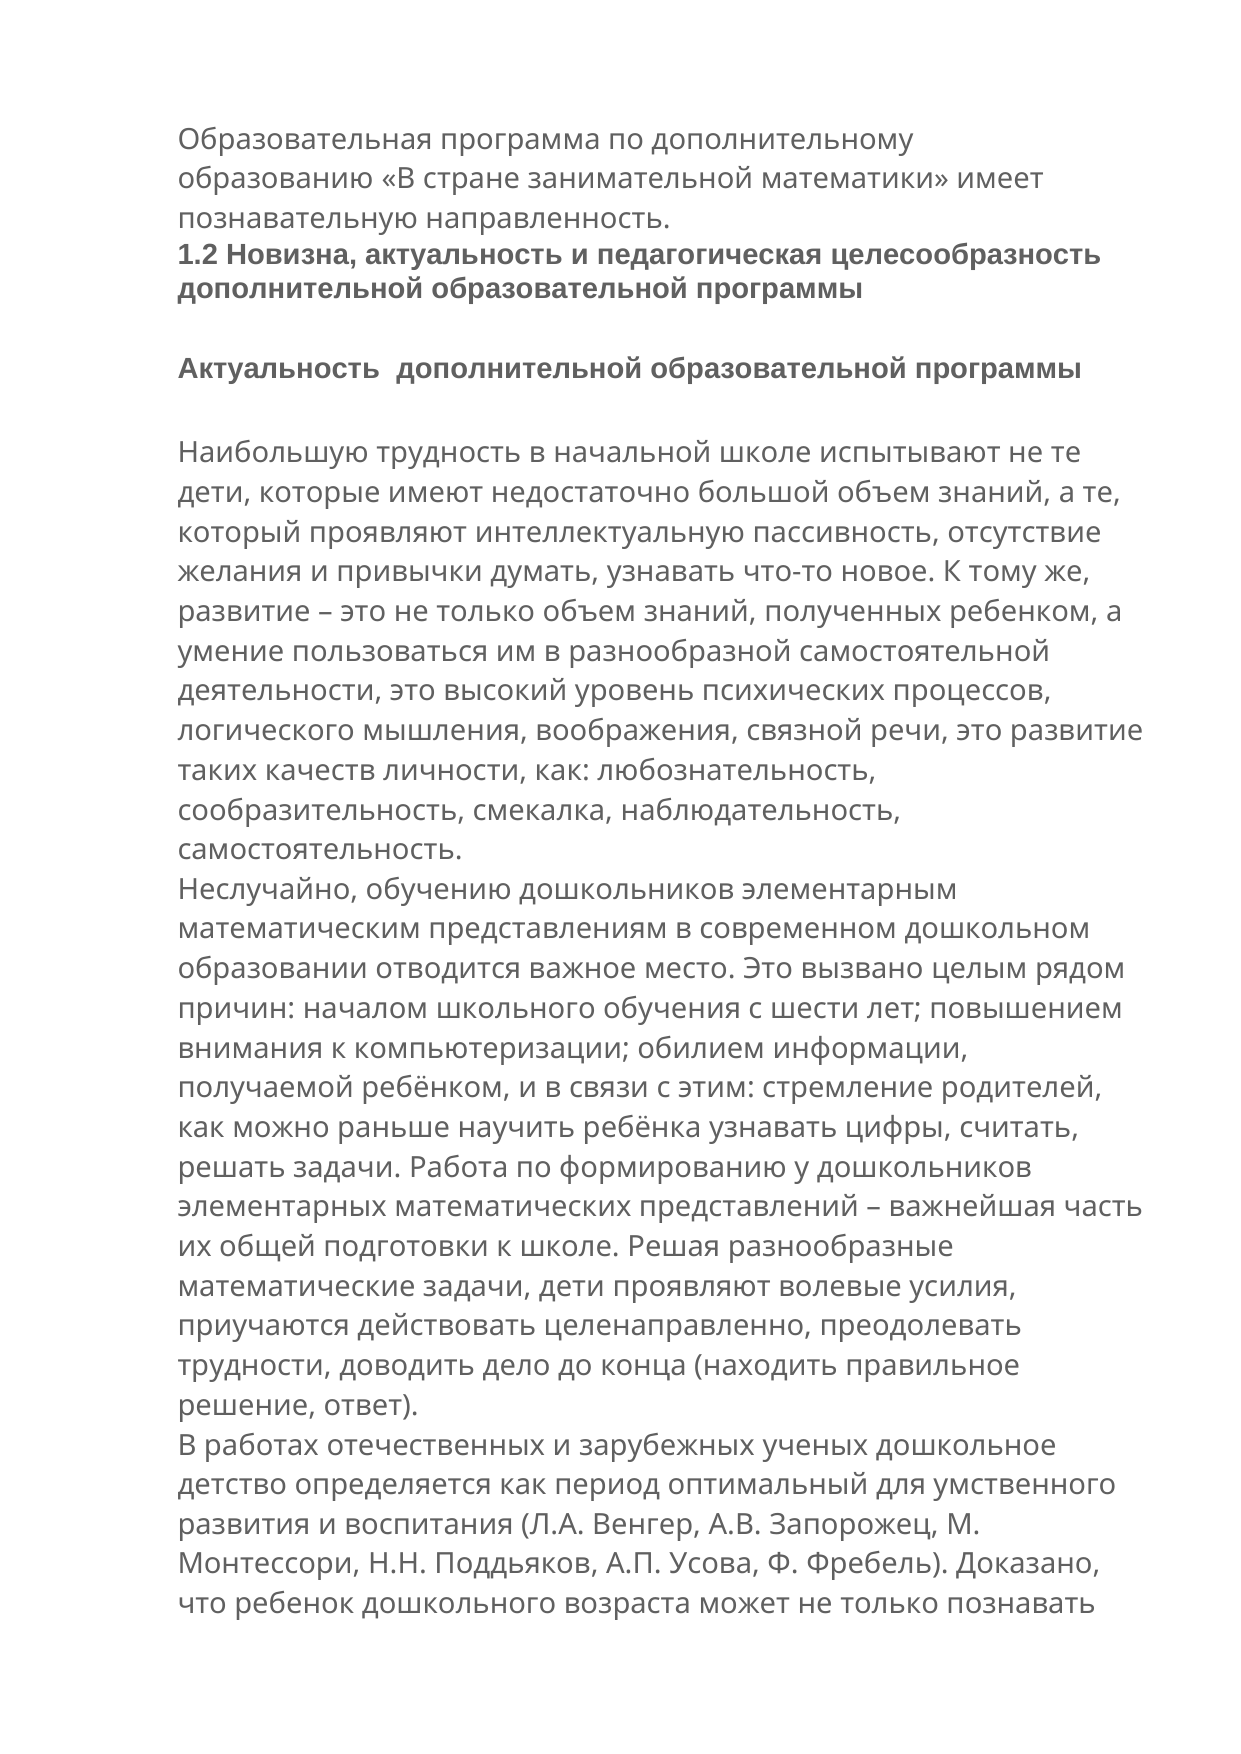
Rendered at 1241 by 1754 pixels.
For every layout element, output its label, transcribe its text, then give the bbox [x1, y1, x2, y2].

text Актуальность дополнительной образовательной программы [177, 351, 1152, 385]
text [177, 1424, 1152, 1622]
text Наибольшую трудность в начальной школе испытывают не те дети, которые имеют недостаточно большой объем знаний, а те, который проявляют интеллектуальную пассивность, отсутствие желания и привычки думать, узнавать что-то новое. К тому же, развитие – это не только объем знаний, полученных ребенком, а умение пользоваться им в разнообразной самостоятельной деятельности, это высокий уровень психических процессов, логического мышления, воображения, связной речи, это развитие таких качеств личности, как: любознательность, сообразительность, смекалка, наблюдательность, самостоятельность. [177, 432, 1152, 868]
text Неслучайно, обучению дошкольников элементарным математическим представлениям в современном дошкольном образовании отводится важное место. Это вызвано целым рядом причин: началом школьного обучения с шести лет; повышением внимания к компьютеризации; обилием информации, получаемой ребёнком, и в связи с этим: стремление родителей, как можно раньше научить ребёнка узнавать цифры, считать, решать задачи. Работа по формированию у дошкольников элементарных математических представлений – важнейшая часть их общей подготовки к школе. Решая разнообразные математические задачи, дети проявляют волевые усилия, приучаются действовать целенаправленно, преодолевать трудности, доводить дело до конца (находить правильное решение, ответ). [177, 868, 1152, 1424]
text 1.2 Новизна, актуальность и педагогическая целесообразность дополнительной образовательной программы [177, 237, 1152, 304]
text Образовательная программа по дополнительному образованию «В стране занимательной математики» имеет познавательную направленность. [177, 118, 1152, 237]
